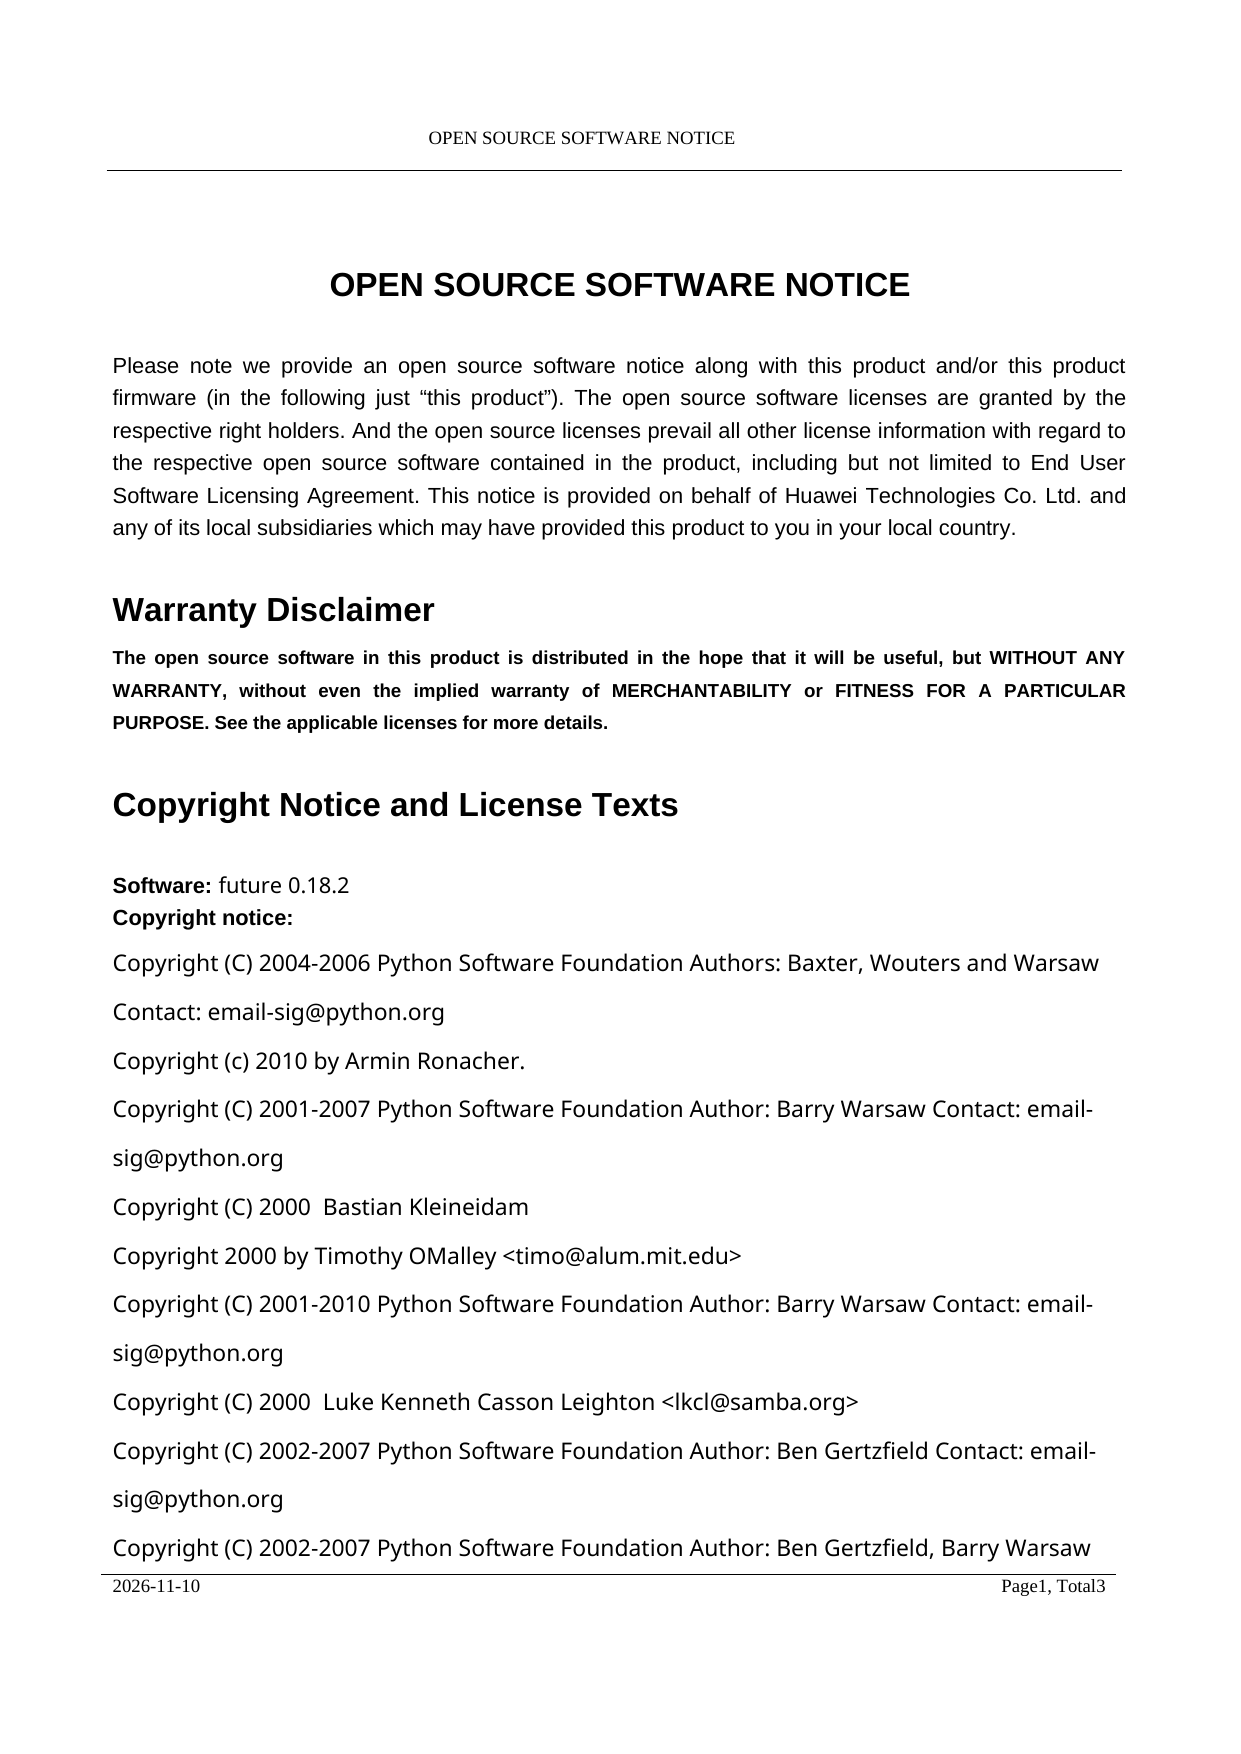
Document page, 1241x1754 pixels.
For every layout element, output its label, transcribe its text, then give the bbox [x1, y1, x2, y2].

text Software: future 0.18.2 [112, 869, 1128, 901]
text Warranty Disclaimer [112, 576, 1128, 641]
text Copyright notice: [112, 901, 1128, 934]
text Copyright Notice and License Texts [112, 771, 1128, 836]
text Please note we provide an open source software notice along with this product and/or this product firmware (in the following just “this product”). The open source software licenses are granted by the respective right holders. And the open source licenses prevail all other license information with regard to the respective open source software contained in the product, including but not limited to End User Software Licensing Agreement. This notice is provided on behalf of Huawei Technologies Co. Ltd. and any of its local subsidiaries which may have provided this product to you in your local country. [112, 349, 1128, 544]
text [112, 947, 1128, 1564]
text OPEN SOURCE SOFTWARE NOTICE [112, 251, 1128, 316]
text The open source software in this product is distributed in the hope that it will be useful, but WITHOUT ANY WARRANTY, without even the implied warranty of MERCHANTABILITY or FITNESS FOR A PARTICULAR PURPOSE. See the applicable licenses for more details. [112, 641, 1128, 739]
